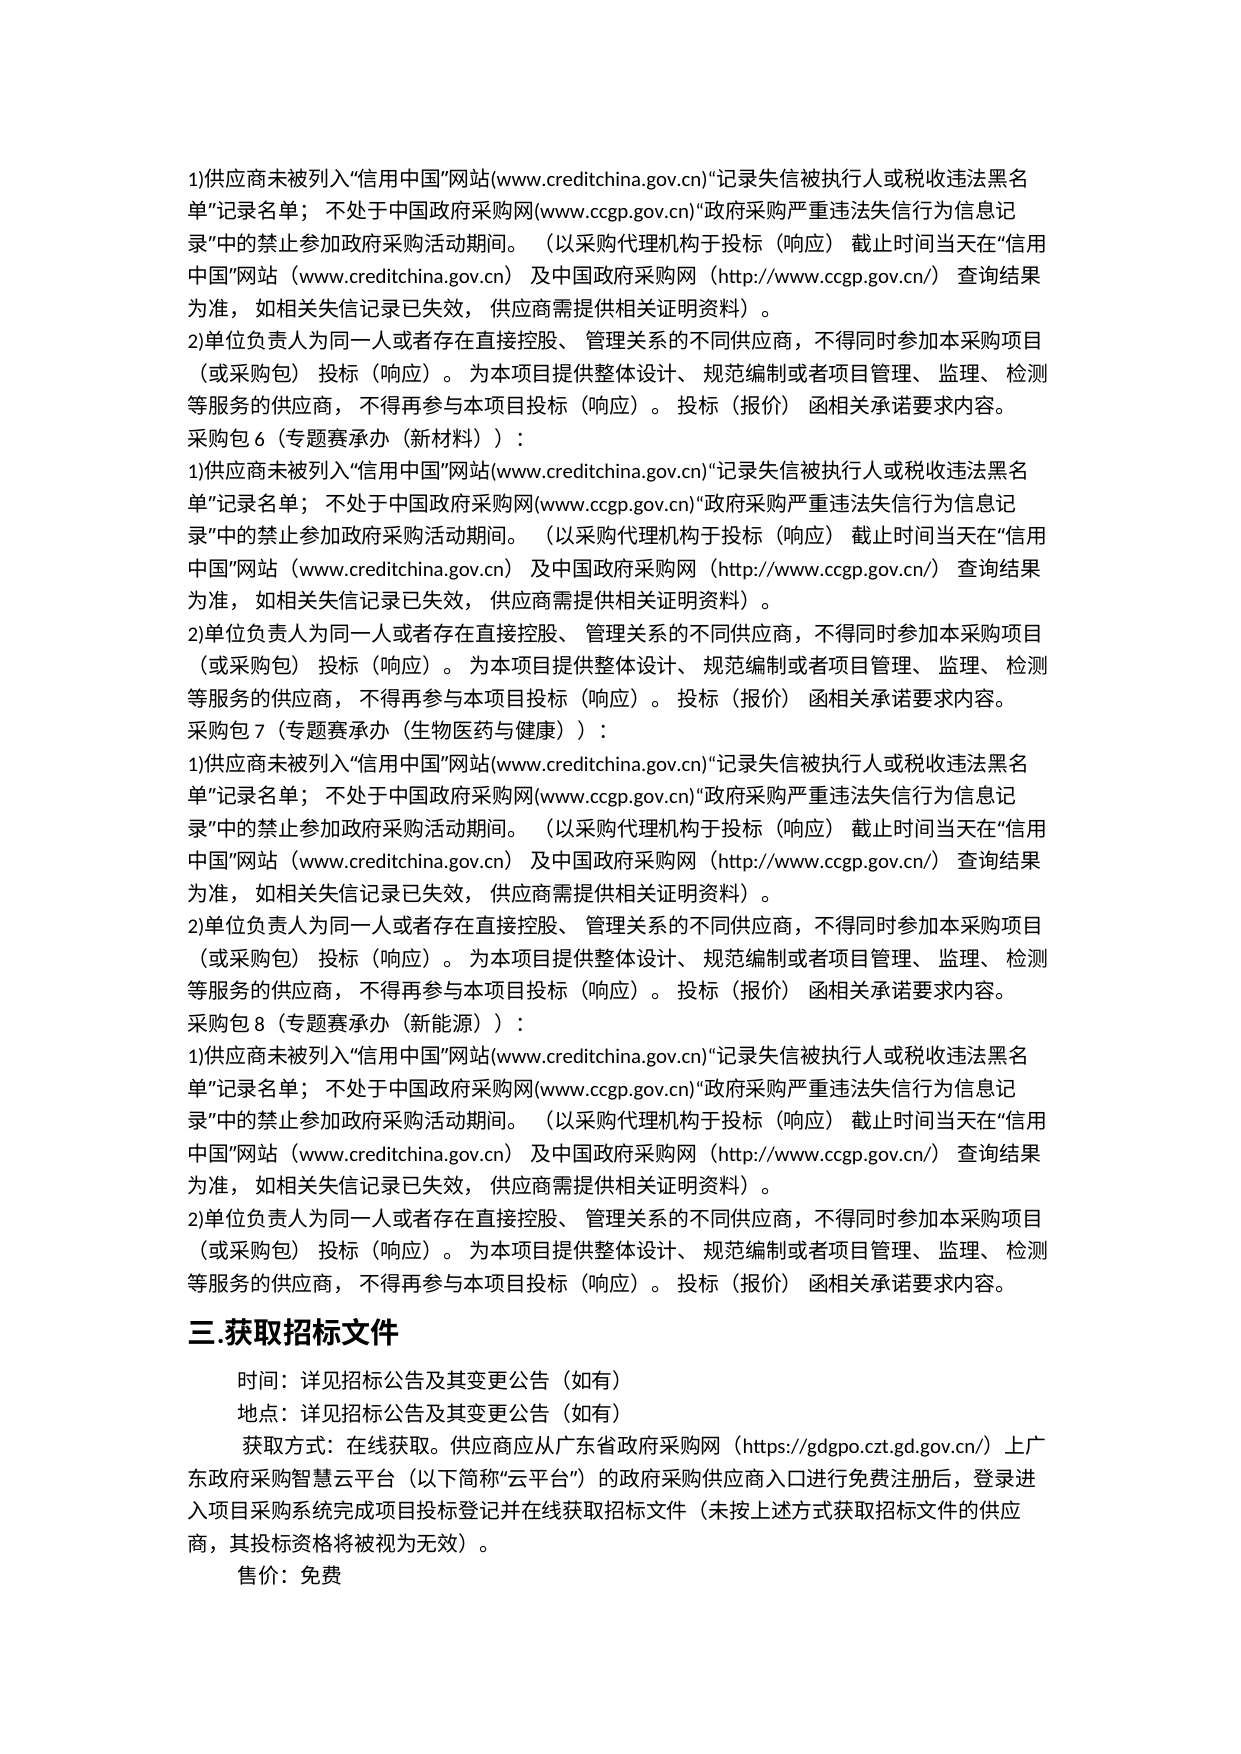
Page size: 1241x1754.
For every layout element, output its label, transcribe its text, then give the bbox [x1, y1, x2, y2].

text 2)单位负责人为同一人或者存在直接控股、 管理关系的不同供应商，不得同时参加本采购项目（或采购包） 投标（响应）。 为本项目提供整体设计、 规范编制或者项目管理、 监理、 检测等服务的供应商， 不得再参与本项目投标（响应）。 投标（报价） 函相关承诺要求内容。 [187, 324, 1053, 422]
text 售价：免费 [187, 1559, 1053, 1592]
text 2)单位负责人为同一人或者存在直接控股、 管理关系的不同供应商，不得同时参加本采购项目（或采购包） 投标（响应）。 为本项目提供整体设计、 规范编制或者项目管理、 监理、 检测等服务的供应商， 不得再参与本项目投标（响应）。 投标（报价） 函相关承诺要求内容。 [187, 617, 1053, 714]
text 2)单位负责人为同一人或者存在直接控股、 管理关系的不同供应商，不得同时参加本采购项目（或采购包） 投标（响应）。 为本项目提供整体设计、 规范编制或者项目管理、 监理、 检测等服务的供应商， 不得再参与本项目投标（响应）。 投标（报价） 函相关承诺要求内容。 [187, 1202, 1053, 1299]
text 采购包7（专题赛承办（生物医药与健康））： [187, 714, 1053, 747]
text 采购包6（专题赛承办（新材料））： [187, 422, 1053, 454]
text 获取方式：在线获取。供应商应从广东省政府采购网（https://gdgpo.czt.gd.gov.cn/）上广东政府采购智慧云平台（以下简称“云平台”）的政府采购供应商入口进行免费注册后，登录进入项目采购系统完成项目投标登记并在线获取招标文件（未按上述方式获取招标文件的供应商，其投标资格将被视为无效）。 [187, 1429, 1053, 1559]
text 时间：详见招标公告及其变更公告（如有） [187, 1364, 1053, 1397]
text 地点：详见招标公告及其变更公告（如有） [187, 1397, 1053, 1429]
text 三.获取招标文件 [187, 1299, 1053, 1364]
text 采购包8（专题赛承办（新能源））： [187, 1007, 1053, 1039]
text 2)单位负责人为同一人或者存在直接控股、 管理关系的不同供应商，不得同时参加本采购项目（或采购包） 投标（响应）。 为本项目提供整体设计、 规范编制或者项目管理、 监理、 检测等服务的供应商， 不得再参与本项目投标（响应）。 投标（报价） 函相关承诺要求内容。 [187, 909, 1053, 1007]
